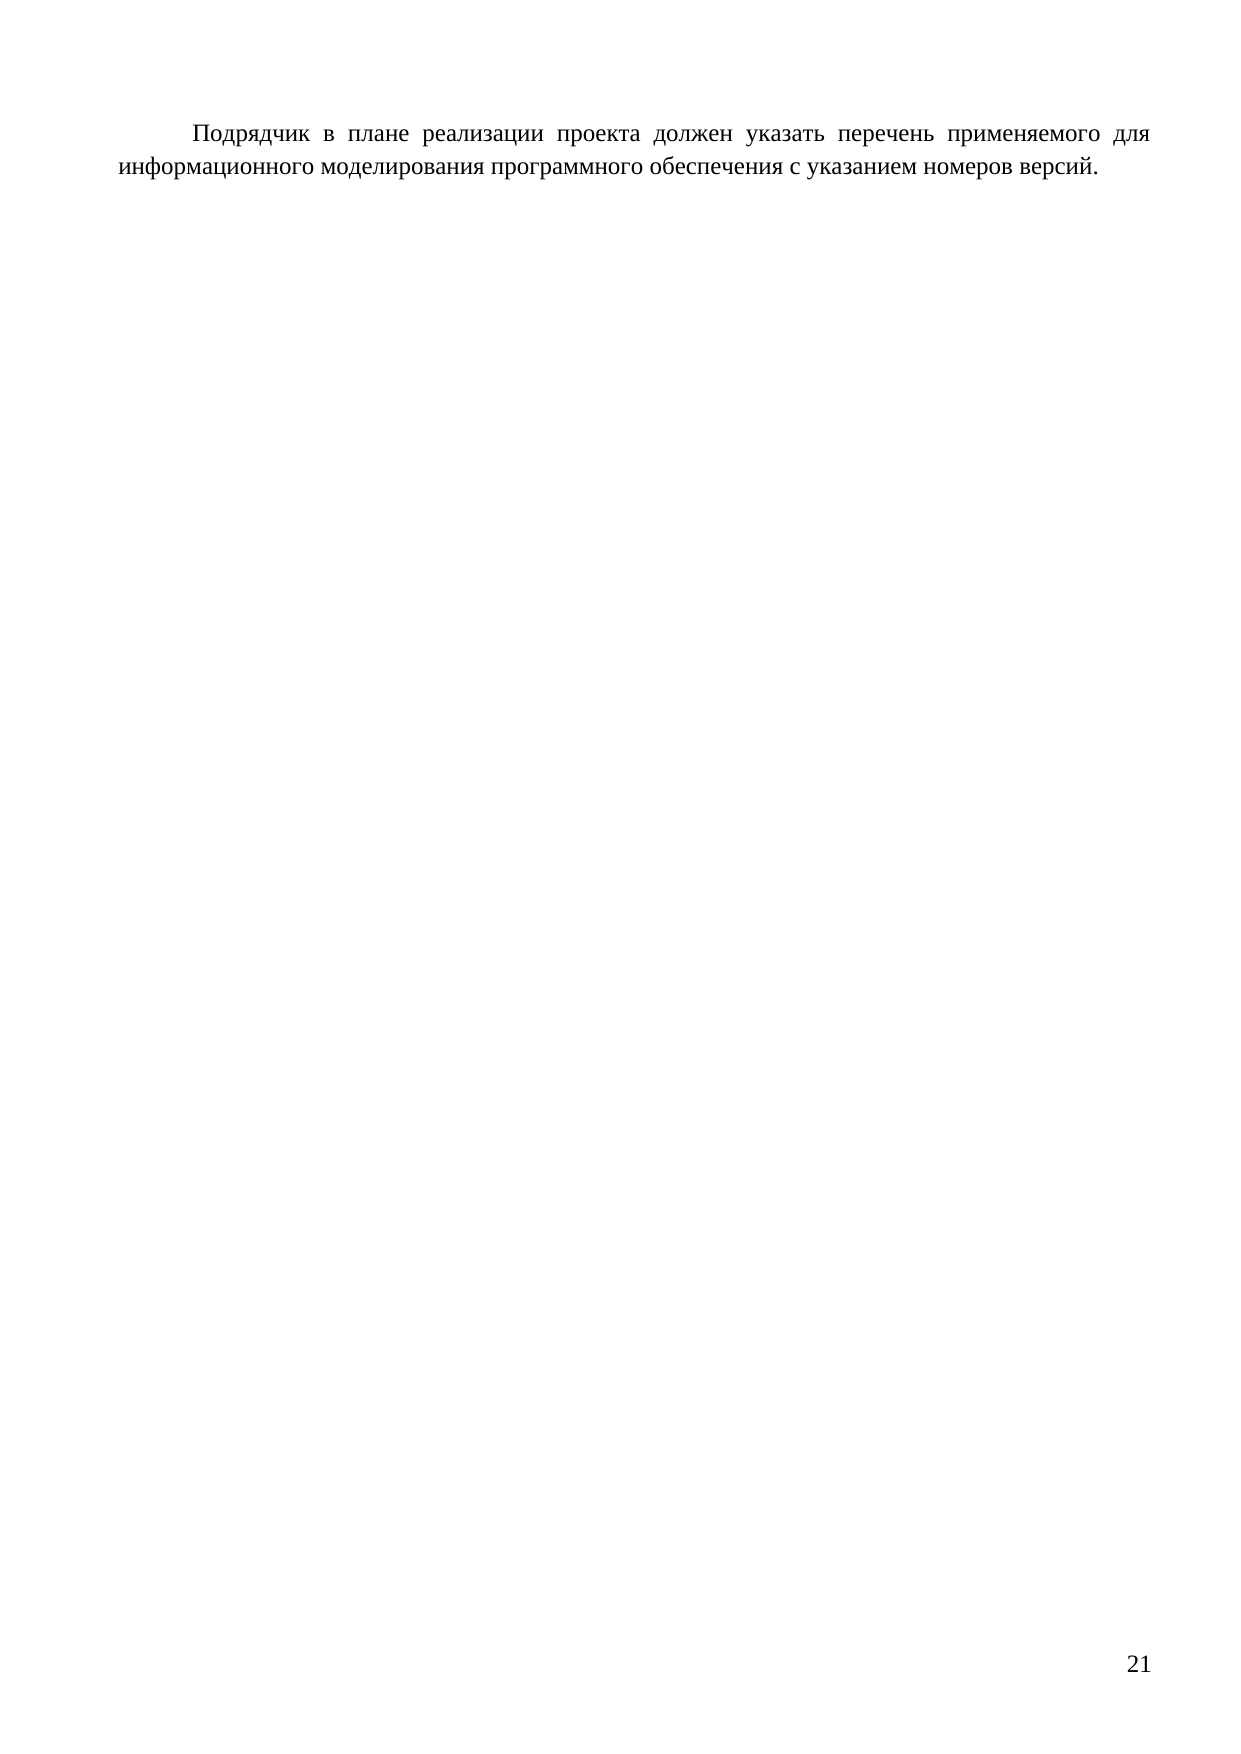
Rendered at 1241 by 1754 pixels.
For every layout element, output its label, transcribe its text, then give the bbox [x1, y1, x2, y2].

text Подрядчик в плане реализации проекта должен указать перечень применяемого для информационного моделирования программного обеспечения с указанием номеров версий. [118, 118, 1152, 180]
